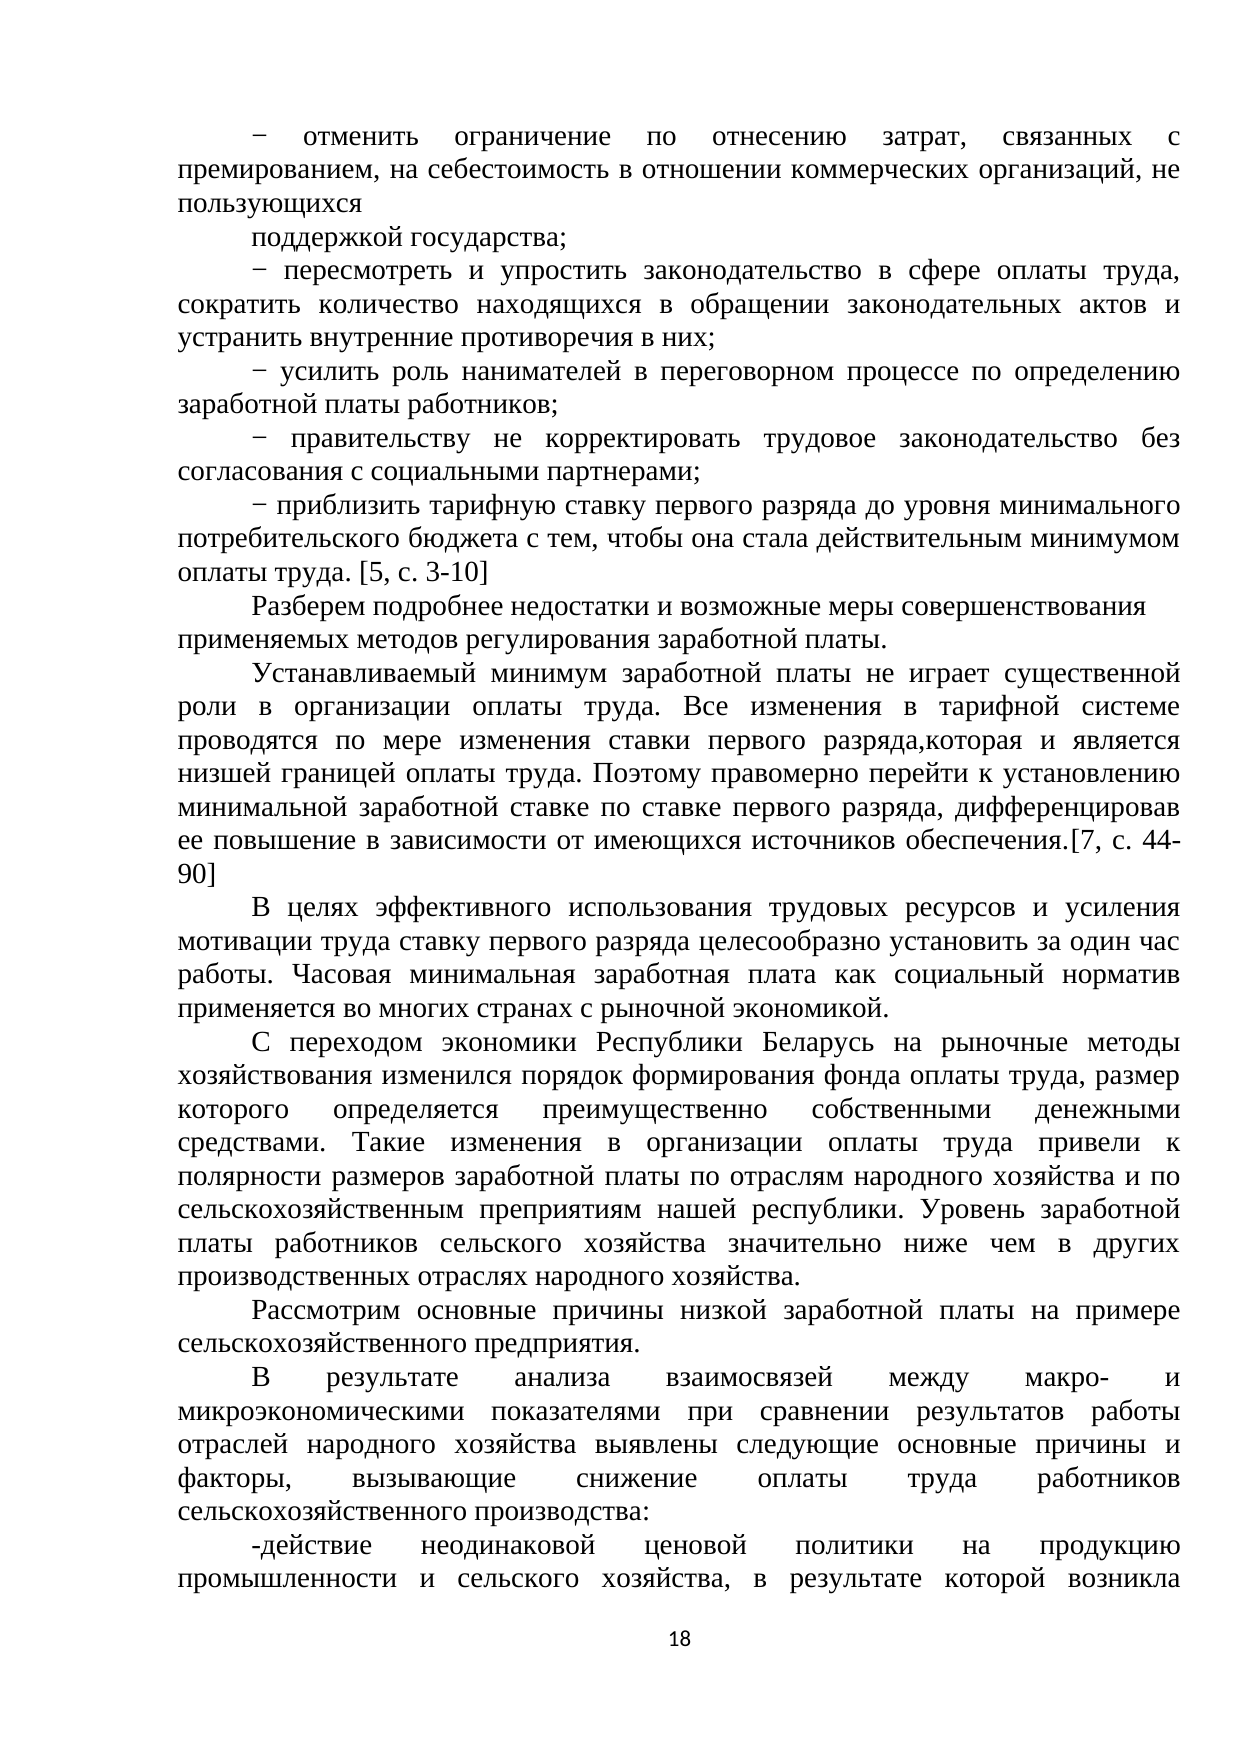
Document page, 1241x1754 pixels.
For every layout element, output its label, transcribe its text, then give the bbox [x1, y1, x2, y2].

text В целях эффективного использования трудовых ресурсов и усиления мотивации труда ставку первого разряда целесообразно установить за один час работы. Часовая минимальная заработная плата как социальный норматив применяется во многих странах с рыночной экономикой. [177, 889, 1181, 1024]
text С переходом экономики Республики Беларусь на рыночные методы хозяйствования изменился порядок формирования фонда оплаты труда, размер которого определяется преимущественно собственными денежными средствами. Такие изменения в организации оплаты труда привели к полярности размеров заработной платы по отраслям народного хозяйства и по сельскохозяйственным преприятиям нашей республики. Уровень заработной платы работников сельского хозяйства значительно ниже чем в других производственных отраслях народного хозяйства. [177, 1024, 1181, 1292]
text применяемых методов регулирования заработной платы. [177, 621, 1181, 655]
text − правительству не корректировать трудовое законодательство без согласования с социальными партнерами; [177, 420, 1181, 487]
text − приблизить тарифную ставку первого разряда до уровня минимального потребительского бюджета с тем, чтобы она стала действительным минимумом оплаты труда. [5, с. 3-10] [177, 487, 1181, 588]
text В результате анализа взаимосвязей между макро- и микроэкономическими показателями при сравнении результатов работы отраслей народного хозяйства выявлены следующие основные причины и факторы, вызывающие снижение оплаты труда работников сельскохозяйственного производства: [177, 1359, 1181, 1527]
text Разберем подробнее недостатки и возможные меры совершенствования [177, 588, 1181, 621]
text Устанавливаемый минимум заработной платы не играет существенной роли в организации оплаты труда. Все изменения в тарифной системе проводятся по мере изменения ставки первого разряда,которая и является низшей границей оплаты труда. Поэтому правомерно перейти к установлению минимальной заработной ставке по ставке первого разряда, дифференцировав ее повышение в зависимости от имеющихся источников обеспечения.[7, с. 44-90] [177, 655, 1181, 889]
text поддержкой государства; [177, 219, 1181, 252]
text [177, 1527, 1181, 1594]
text − пересмотреть и упростить законодательство в сфере оплаты труда, сократить количество находящихся в обращении законодательных актов и устранить внутренние противоречия в них; [177, 252, 1181, 353]
text − отменить ограничение по отнесению затрат, связанных с премированием, на себестоимость в отношении коммерческих организаций, не пользующихся [177, 118, 1181, 219]
text − усилить роль нанимателей в переговорном процессе по определению заработной платы работников; [177, 353, 1181, 420]
text Рассмотрим основные причины низкой заработной платы на примере сельскохозяйственного предприятия. [177, 1292, 1181, 1359]
